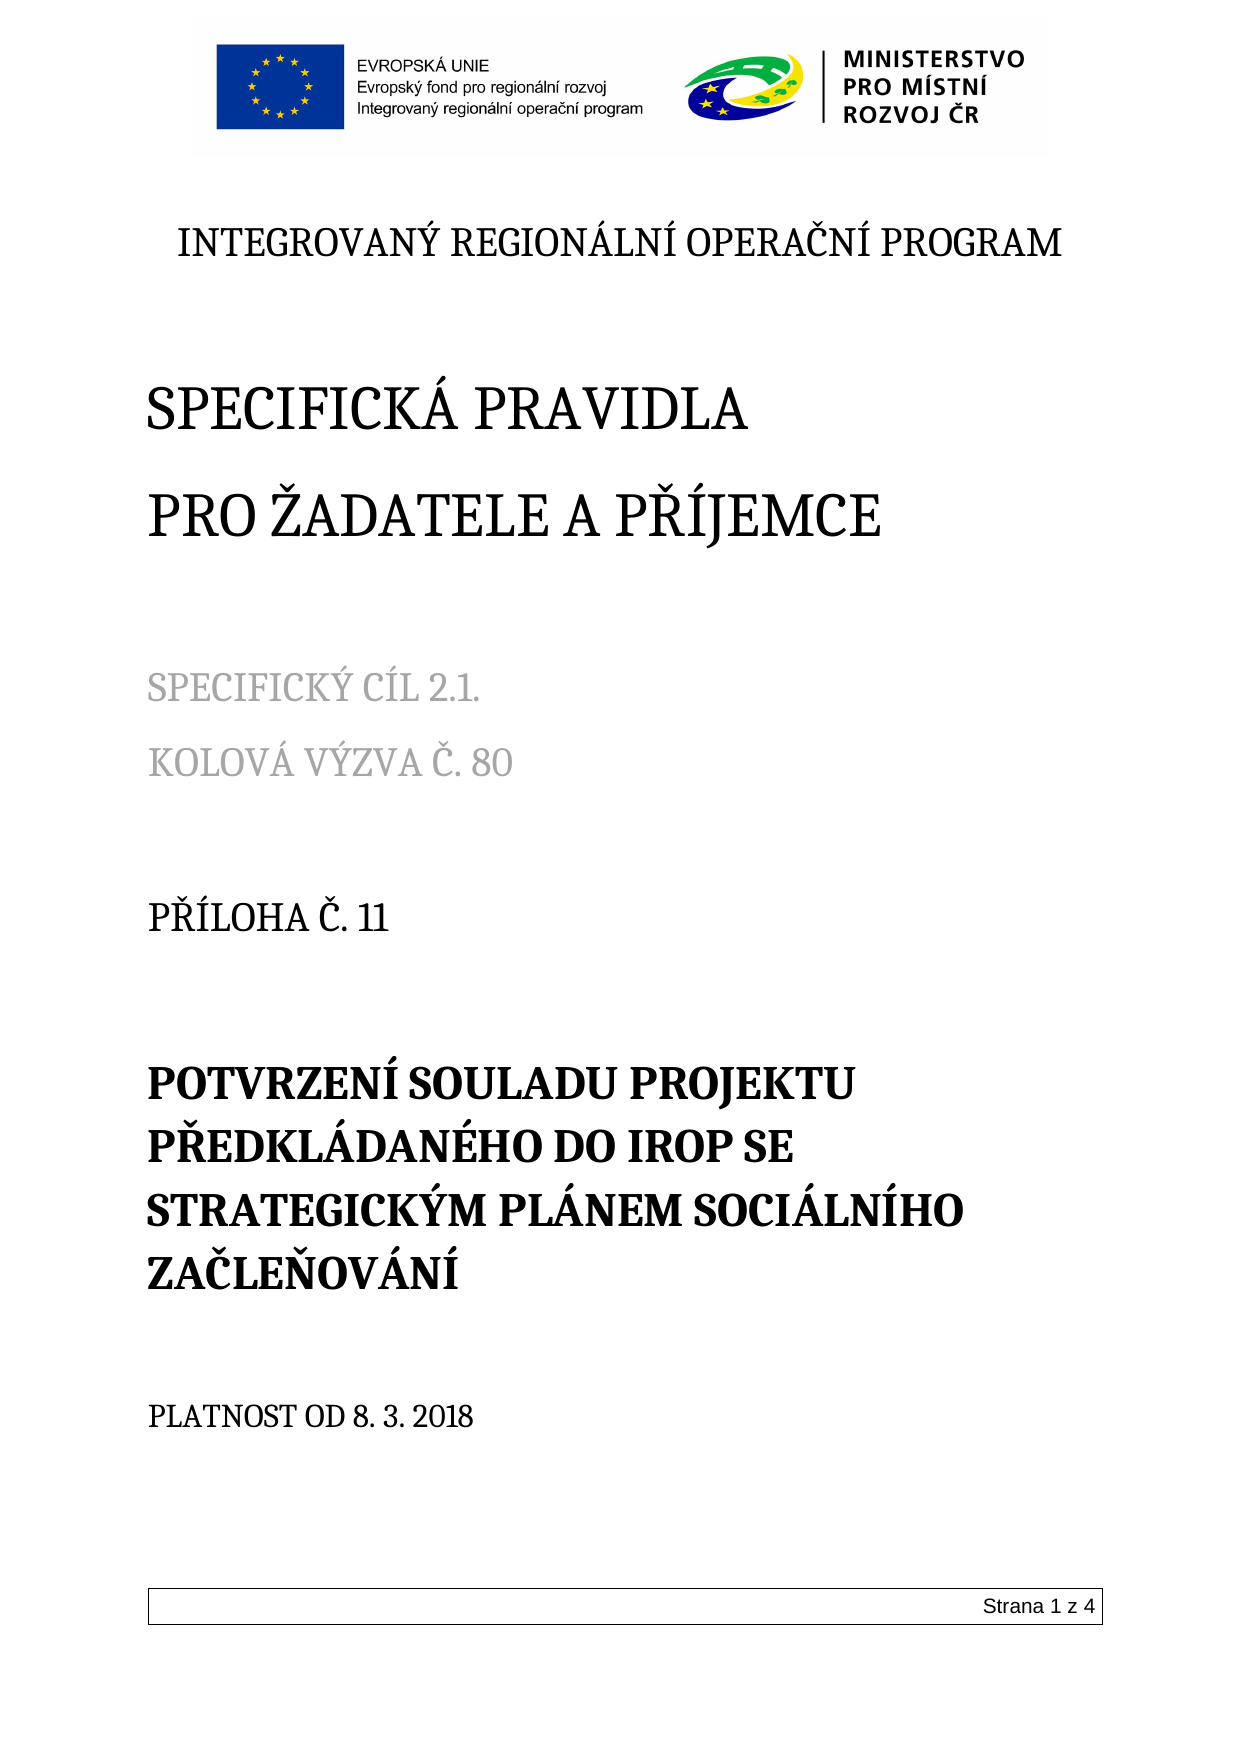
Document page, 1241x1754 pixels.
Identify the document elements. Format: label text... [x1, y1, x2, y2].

text PRO ŽADATELE A PŘÍJEMCE [148, 480, 1093, 552]
text INTEGROVANÝ REGIONÁLNÍ OPERAČNÍ PROGRAM [148, 219, 1093, 267]
text kolová výzva č. 80 [148, 739, 1093, 787]
picture [188, 15, 1052, 157]
text pLATNOST OD 8. 3. 2018 [148, 1397, 1093, 1435]
text SPECIFICKÁ PRAVIDLA [148, 373, 1093, 445]
text SPECIFICKÝ CÍL 2.1. [148, 663, 1093, 711]
text Potvrzení souladu projektu předkládaného do IROP se Strategickým plánem sociálního začleňování [148, 1056, 1093, 1301]
text PŘÍLOHA Č. 11 [148, 894, 1093, 942]
